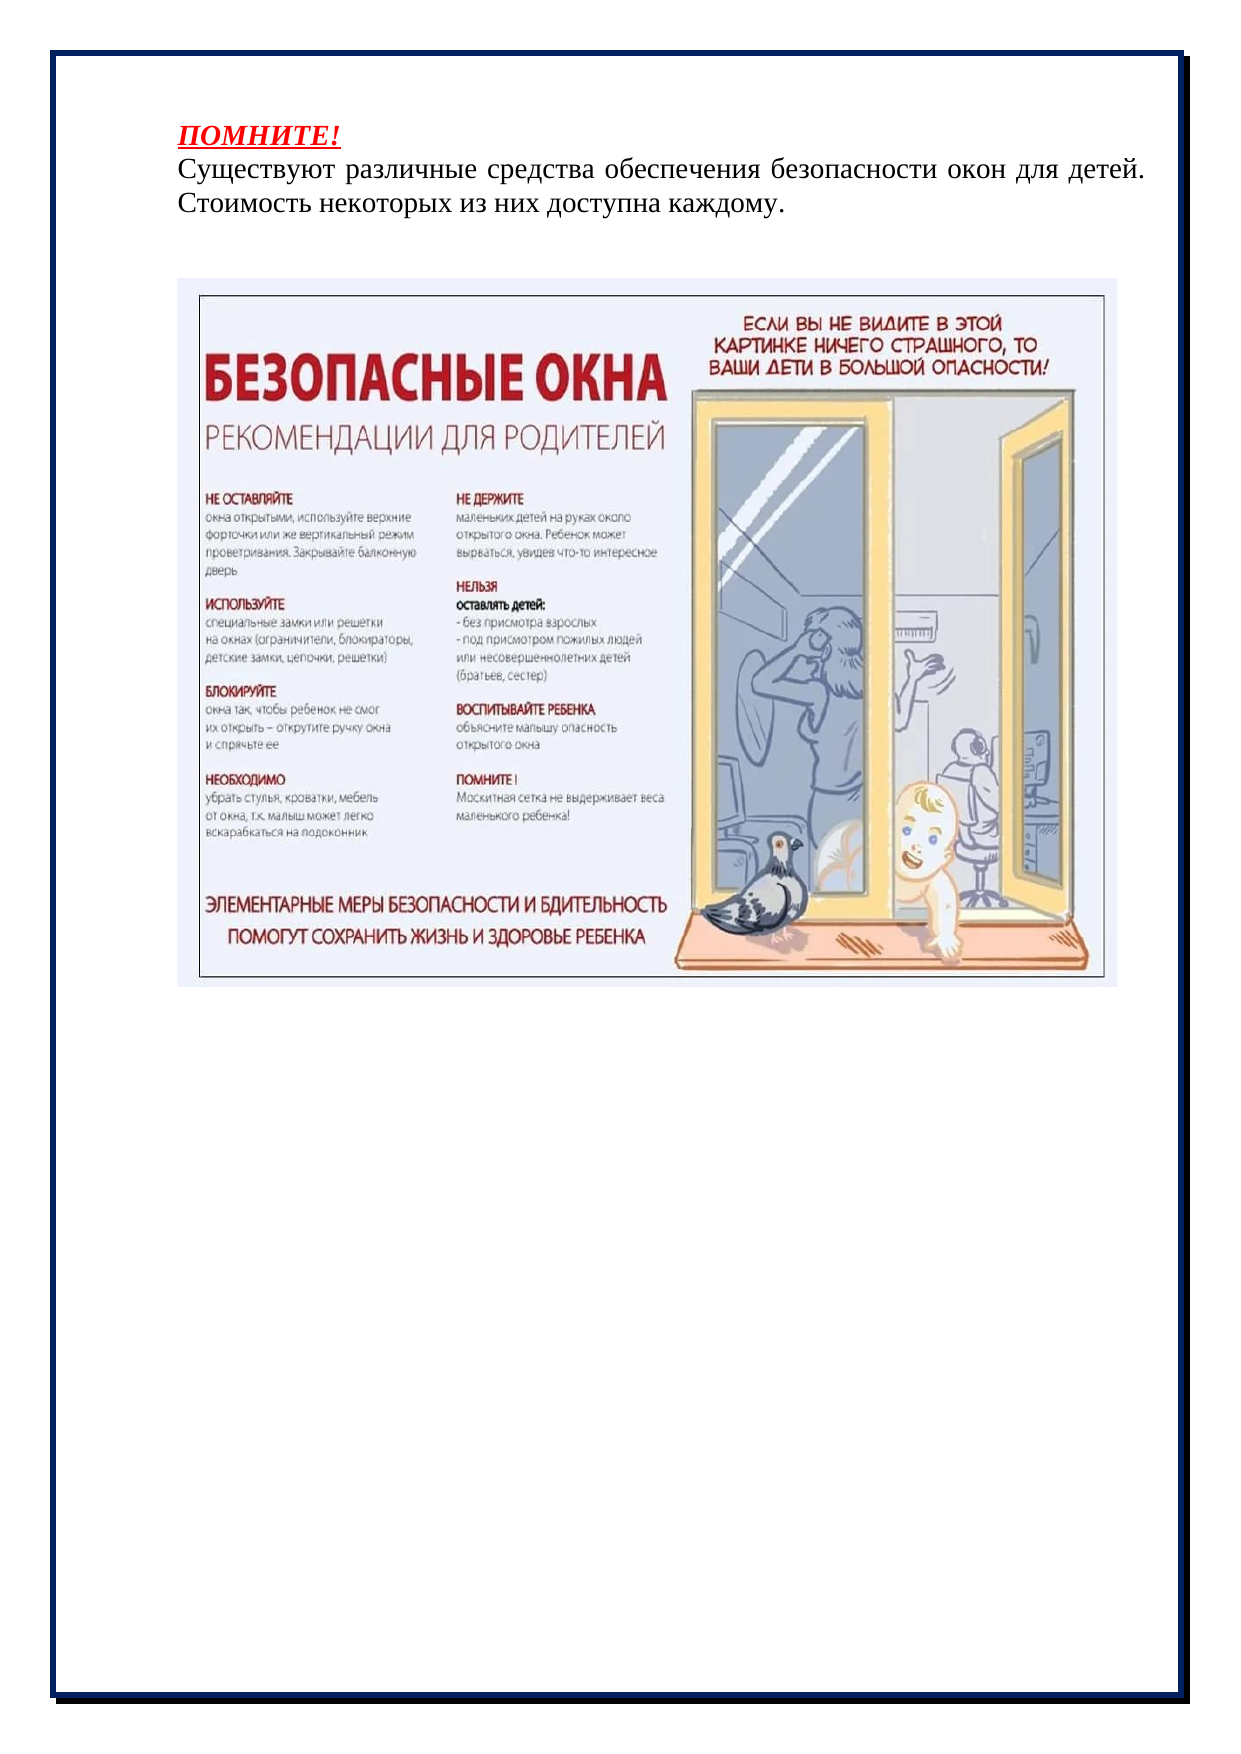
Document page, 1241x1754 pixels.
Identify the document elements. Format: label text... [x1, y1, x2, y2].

text Существуют различные средства обеспечения безопасности окон для детей. Стоимость некоторых из них доступна каждому. [177, 152, 1145, 219]
text ПОМНИТЕ! [177, 118, 1145, 152]
picture [177, 278, 1118, 987]
